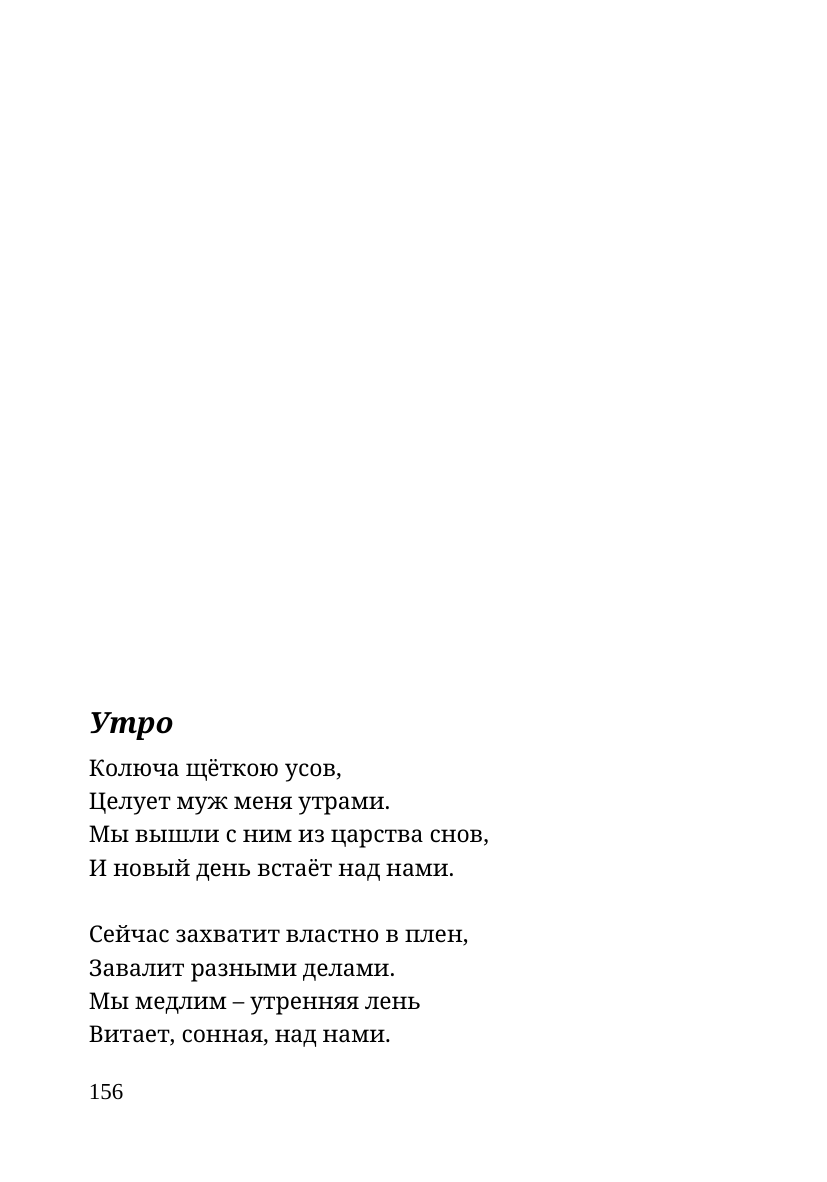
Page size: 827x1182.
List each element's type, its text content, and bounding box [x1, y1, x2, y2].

text Утро [89, 702, 703, 742]
